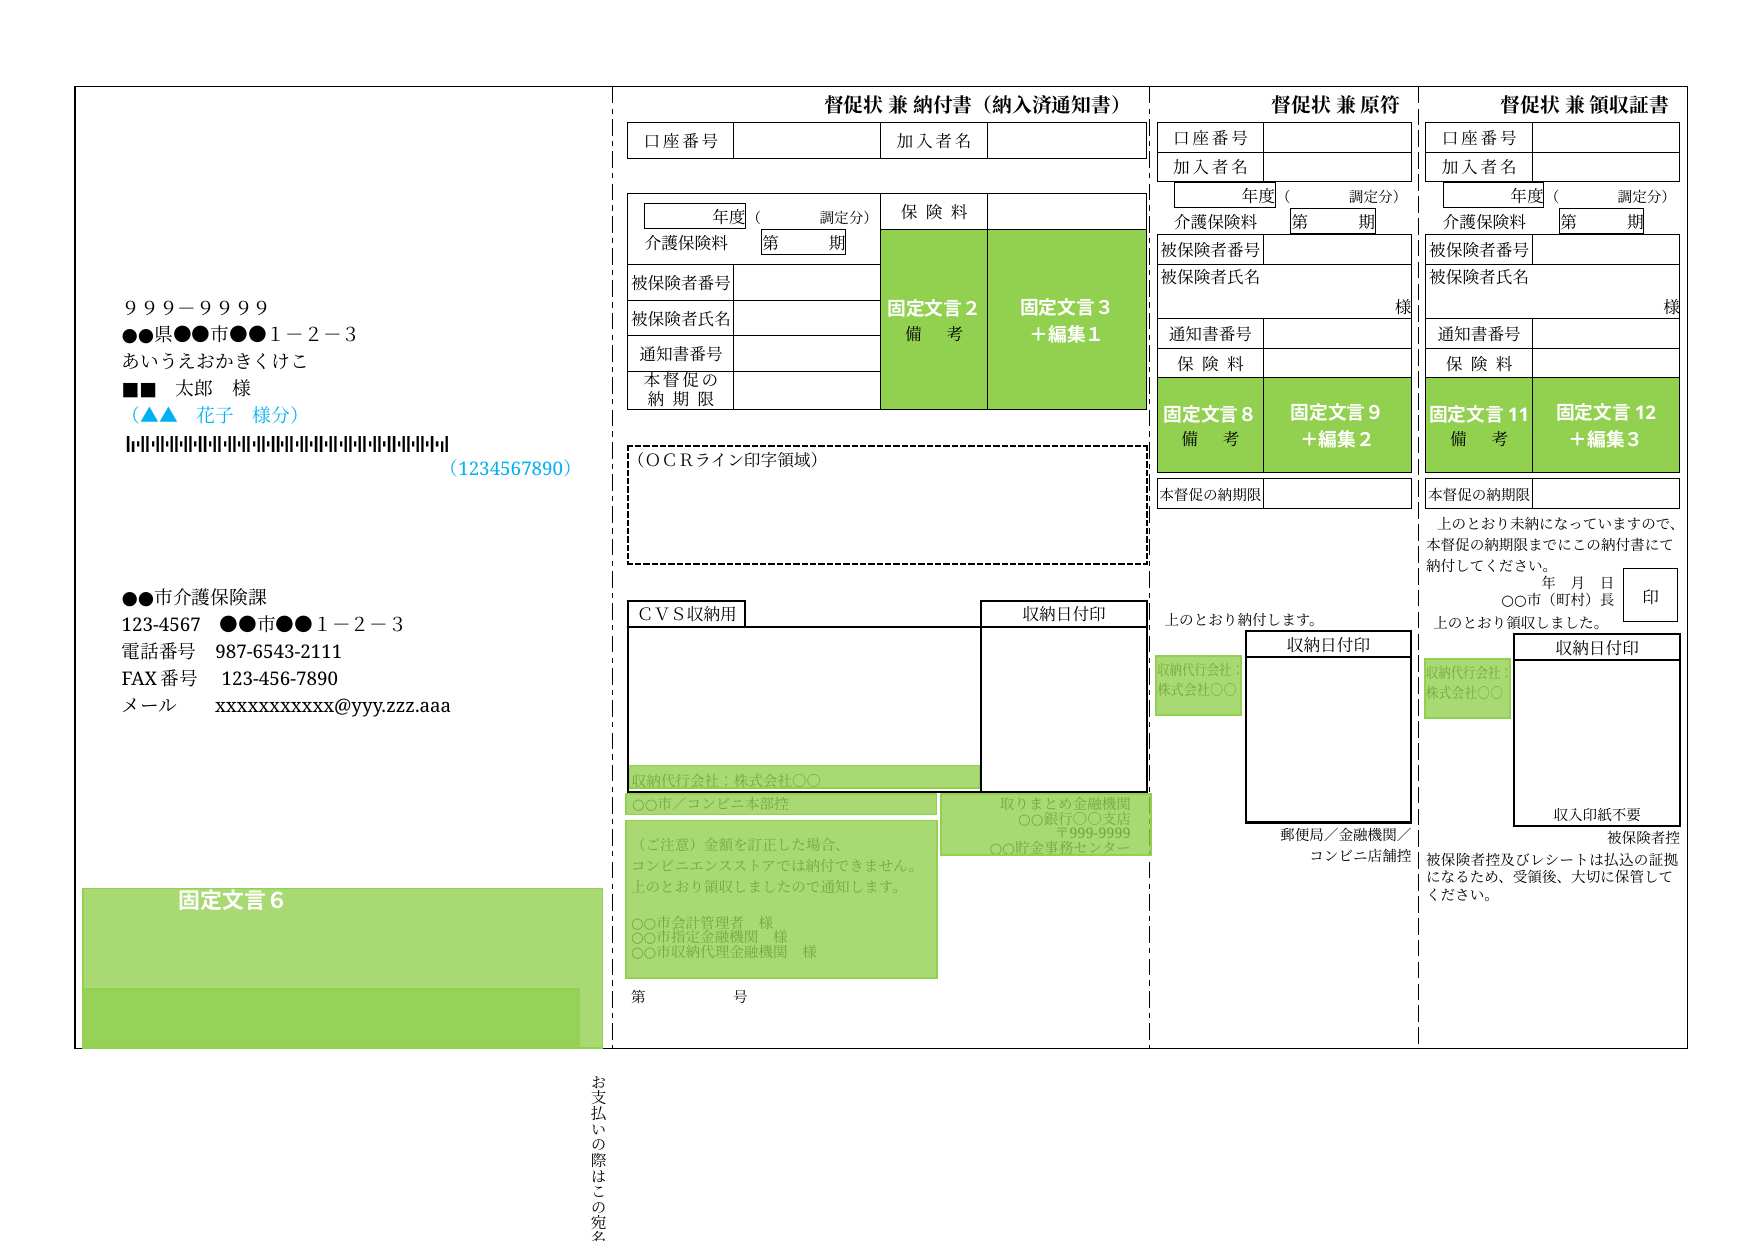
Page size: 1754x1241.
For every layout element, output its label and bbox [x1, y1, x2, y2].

table_header [76, 87, 612, 1048]
picture [259, 416, 270, 422]
picture [296, 436, 339, 452]
picture [152, 436, 223, 452]
picture [122, 436, 151, 452]
picture [369, 436, 455, 452]
picture [275, 413, 286, 417]
picture [257, 406, 270, 417]
table_header [1150, 87, 1418, 1048]
picture [224, 436, 252, 452]
picture [340, 436, 368, 452]
table_header [612, 87, 1150, 1048]
picture [253, 436, 295, 452]
table_header [1418, 87, 1687, 1048]
picture [489, 463, 495, 471]
